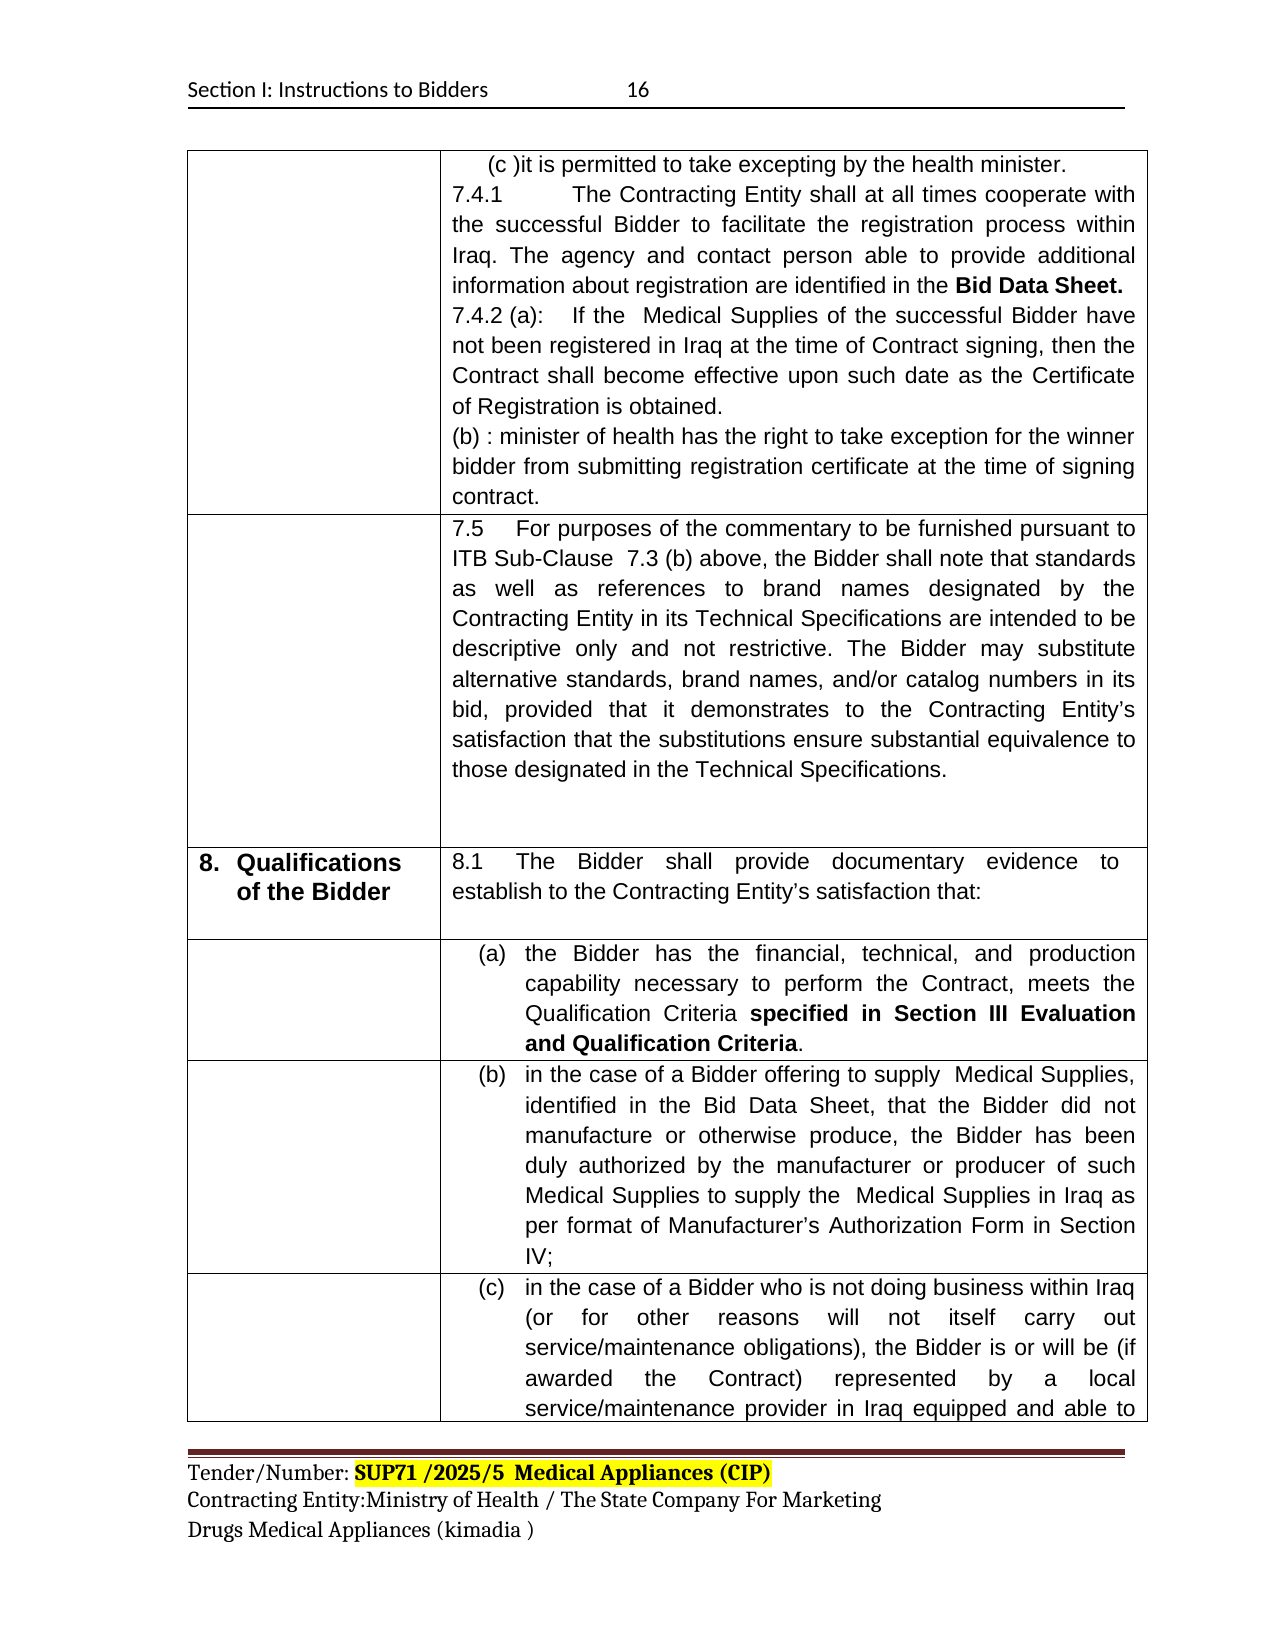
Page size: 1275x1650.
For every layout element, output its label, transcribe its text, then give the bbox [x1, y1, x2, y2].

table_cell [188, 1061, 440, 1273]
table_cell 8.1 The Bidder shall provide documentary evidence to establish to the Contracting Entity’s satisfaction that: [441, 848, 1147, 938]
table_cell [441, 151, 1147, 513]
table_cell [188, 151, 440, 513]
table_cell (a) the Bidder has the financial, technical, and production capability necessary to perform the Contract, meets the Qualification Criteria specified in Section III Evaluation and Qualification Criteria. [441, 940, 1147, 1060]
table_cell [188, 1274, 440, 1421]
table_cell (b) in the case of a Bidder offering to supply Medical Supplies, identified in the Bid Data Sheet, that the Bidder did not manufacture or otherwise produce, the Bidder has been duly authorized by the manufacturer or producer of such Medical Supplies to supply the Medical Supplies in Iraq as per format of Manufacturer’s Authorization Form in Section IV; [441, 1061, 1147, 1273]
table_cell 8. Qualifications of the Bidder [188, 848, 440, 938]
table_cell [188, 940, 440, 1060]
table_cell 7.5 For purposes of the commentary to be furnished pursuant to ITB Sub-Clause 7.3 (b) above, the Bidder shall note that standards as well as references to brand names designated by the Contracting Entity in its Technical Specifications are intended to be descriptive only and not restrictive. The Bidder may substitute alternative standards, brand names, and/or catalog numbers in its bid, provided that it demonstrates to the Contracting Entity’s satisfaction that the substitutions ensure substantial equivalence to those designated in the Technical Specifications. [441, 515, 1147, 847]
table_cell [188, 515, 440, 847]
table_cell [441, 1274, 1147, 1421]
